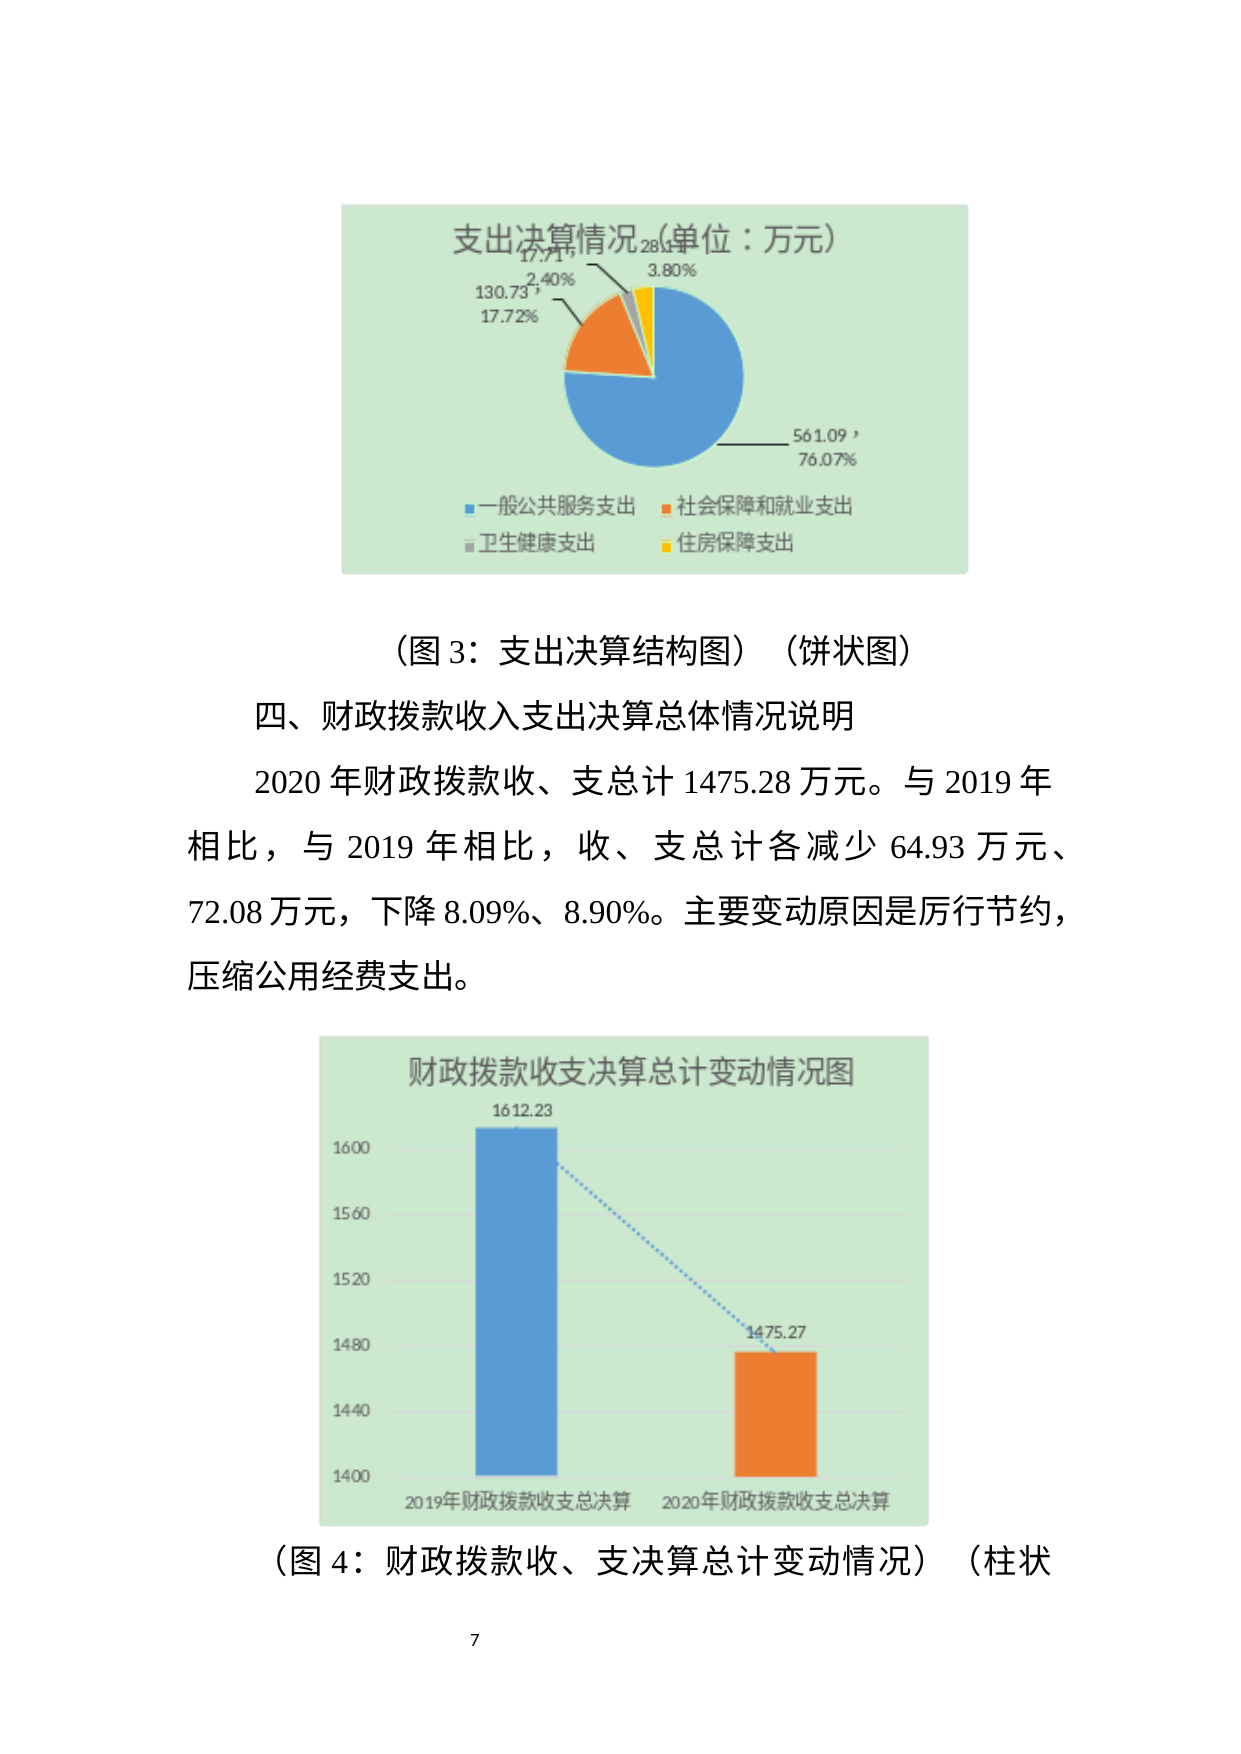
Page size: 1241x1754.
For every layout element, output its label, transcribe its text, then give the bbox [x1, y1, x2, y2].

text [187, 1527, 1053, 1592]
text 2020年财政拨款收、支总计1475.28万元。与2019年相比，与2019年相比，收、支总计各减少64.93万元、72.08万元，下降8.09%、8.90%。主要变动原因是厉行节约，压缩公用经费支出。 [187, 747, 1053, 1007]
text 四、财政拨款收入支出决算总体情况说明 [187, 682, 1053, 747]
text （图3：支出决算结构图）（饼状图） [187, 617, 1053, 682]
